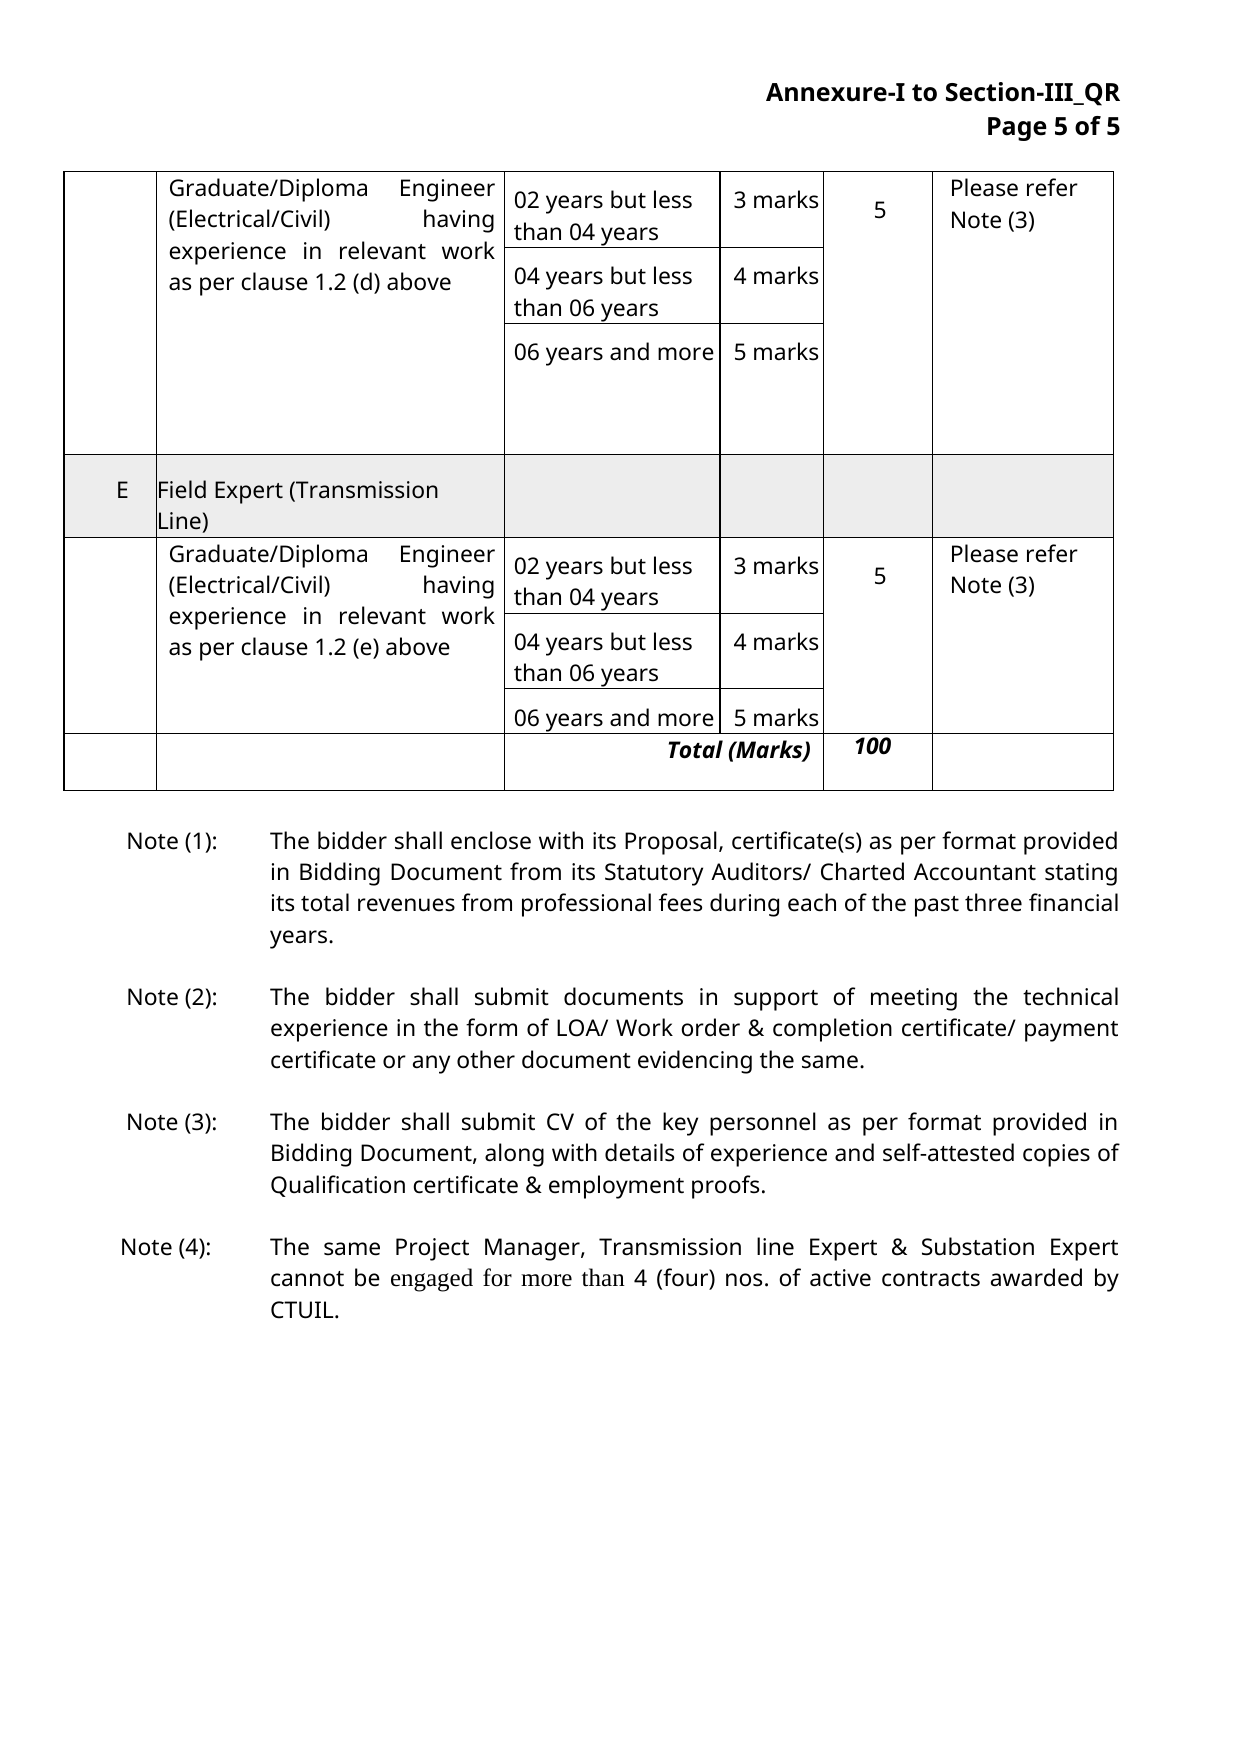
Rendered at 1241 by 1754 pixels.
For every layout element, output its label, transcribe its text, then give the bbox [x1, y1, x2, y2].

text Note (4): The same Project Manager, Transmission line Expert & Substation Expert cannot be engaged for more than 4 (four) nos. of active contracts awarded by CTUIL. [120, 1231, 1120, 1325]
table_cell Field Expert (Transmission Line) [157, 455, 504, 537]
table_cell [933, 455, 1113, 537]
table_cell 02 years but less than 04 years [505, 538, 719, 612]
table_cell [65, 538, 156, 733]
table_cell 06 years and more [505, 324, 719, 453]
table_cell Please refer Note (3) [933, 538, 1113, 733]
text Note (3): The bidder shall submit CV of the key personnel as per format provided in Bidding Document, along with details of experience and self-attested copies of Qualification certificate & employment proofs. [120, 1106, 1120, 1200]
table_cell 5 [824, 538, 932, 733]
text Note (2): The bidder shall submit documents in support of meeting the technical experience in the form of LOA/ Work order & completion certificate/ payment certificate or any other document evidencing the same. [126, 981, 1120, 1075]
table_cell [65, 734, 156, 790]
table_cell 3 marks [721, 172, 823, 247]
table_cell [505, 455, 719, 537]
table_cell Total (Marks) [505, 734, 823, 790]
table_cell 3 marks [721, 538, 823, 612]
table_cell [65, 172, 156, 453]
table_cell 4 marks [721, 248, 823, 323]
table_cell 06 years and more [505, 689, 719, 733]
table_cell 5 marks [721, 324, 823, 453]
table_cell [157, 734, 504, 790]
table_cell Graduate/Diploma Engineer (Electrical/Civil) having experience in relevant work as per clause 1.2 (e) above [157, 538, 504, 733]
table_cell 02 years but less than 04 years [505, 172, 719, 247]
table_cell E [65, 455, 156, 537]
table_cell 5 marks [721, 689, 823, 733]
table_cell [933, 734, 1113, 790]
table_cell 04 years but less than 06 years [505, 614, 719, 688]
table_cell 5 [824, 172, 932, 453]
table_cell [721, 455, 823, 537]
table_cell [824, 455, 932, 537]
table_cell Graduate/Diploma Engineer (Electrical/Civil) having experience in relevant work as per clause 1.2 (d) above [157, 172, 504, 453]
table_cell Please refer Note (3) [933, 172, 1113, 453]
text Note (1): The bidder shall enclose with its Proposal, certificate(s) as per format provided in Bidding Document from its Statutory Auditors/ Charted Accountant stating its total revenues from professional fees during each of the past three financial years. [126, 825, 1120, 950]
table_cell 100 [824, 734, 932, 790]
table_cell 04 years but less than 06 years [505, 248, 719, 323]
table_cell 4 marks [721, 614, 823, 688]
